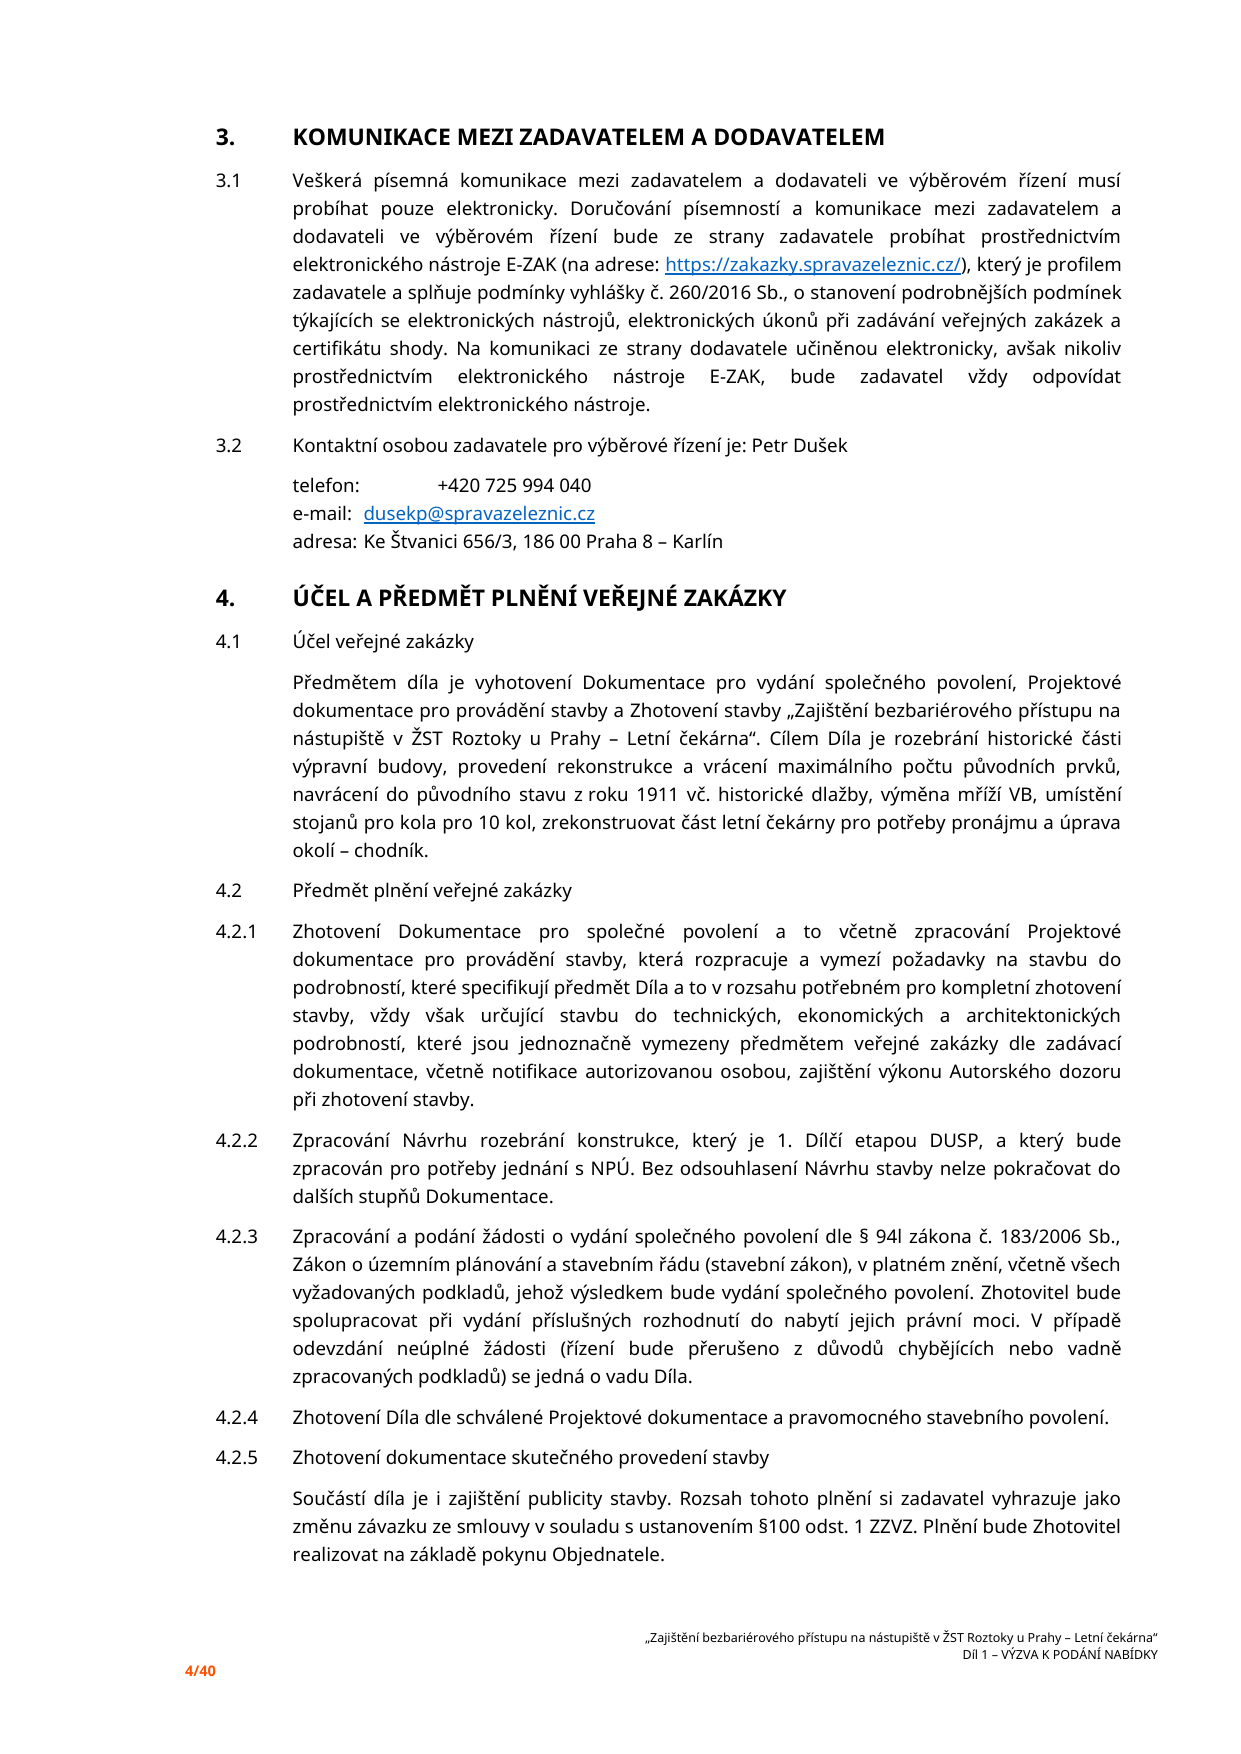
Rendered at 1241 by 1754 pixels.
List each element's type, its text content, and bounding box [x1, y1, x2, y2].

list Součástí díla je i zajištění publicity stavby. Rozsah tohoto plnění si zadavatel vyhrazuje jako změnu závazku ze smlouvy v souladu s ustanovením §100 odst. 1 ZZVZ. Plnění bude Zhotovitel realizovat na základě pokynu Objednatele. [292, 1485, 1122, 1567]
text adresa: Ke Štvanici 656/3, 186 00 Praha 8 – Karlín [292, 529, 1122, 554]
text Zhotovení Dokumentace pro společné povolení a to včetně zpracování Projektové dokumentace pro provádění stavby, která rozpracuje a vymezí požadavky na stavbu do podrobností, které specifikují předmět Díla a to v rozsahu potřebném pro kompletní zhotovení stavby, vždy však určující stavbu do technických, ekonomických a architektonických podrobností, které jsou jednoznačně vymezeny předmětem veřejné zakázky dle zadávací dokumentace, včetně notifikace autorizovanou osobou, zajištění výkonu Autorského dozoru při zhotovení stavby. [216, 918, 1122, 1112]
text ÚČEL A PŘEDMĚT PLNĚNÍ VEŘEJNÉ ZAKÁZKY [216, 582, 1122, 613]
text e-mail: dusekp@spravazeleznic.cz [292, 501, 1122, 526]
text Zpracování Návrhu rozebrání konstrukce, který je 1. Dílčí etapou DUSP, a který bude zpracován pro potřeby jednání s NPÚ. Bez odsouhlasení Návrhu stavby nelze pokračovat do dalších stupňů Dokumentace. [216, 1127, 1122, 1208]
text telefon: +420 725 994 040 [292, 473, 1122, 498]
text KOMUNIKACE MEZI ZADAVATELEM a DODAVATELEM [216, 121, 1122, 152]
text Veškerá písemná komunikace mezi zadavatelem a dodavateli ve výběrovém řízení musí probíhat pouze elektronicky. Doručování písemností a komunikace mezi zadavatelem a dodavateli ve výběrovém řízení bude ze strany zadavatele probíhat prostřednictvím elektronického nástroje E-ZAK (na adrese: https://zakazky.spravazeleznic.cz/), který je profilem zadavatele a splňuje podmínky vyhlášky č. 260/2016 Sb., o stanovení podrobnějších podmínek týkajících se elektronických nástrojů, elektronických úkonů při zadávání veřejných zakázek a certifikátu shody. Na komunikaci ze strany dodavatele učiněnou elektronicky, avšak nikoliv prostřednictvím elektronického nástroje E-ZAK, bude zadavatel vždy odpovídat prostřednictvím elektronického nástroje. [216, 167, 1122, 417]
text Účel veřejné zakázky [216, 629, 1122, 654]
list Předmětem díla je vyhotovení Dokumentace pro vydání společného povolení, Projektové dokumentace pro provádění stavby a Zhotovení stavby „Zajištění bezbariérového přístupu na nástupiště v ŽST Roztoky u Prahy – Letní čekárna“. Cílem Díla je rozebrání historické části výpravní budovy, provedení rekonstrukce a vrácení maximálního počtu původních prvků, navrácení do původního stavu z roku 1911 vč. historické dlažby, výměna mříží VB, umístění stojanů pro kola pro 10 kol, zrekonstruovat část letní čekárny pro potřeby pronájmu a úprava okolí – chodník. [292, 669, 1122, 863]
text Kontaktní osobou zadavatele pro výběrové řízení je: Petr Dušek [216, 432, 1122, 458]
text Zhotovení Díla dle schválené Projektové dokumentace a pravomocného stavebního povolení. [216, 1404, 1122, 1430]
text Předmět plnění veřejné zakázky [216, 878, 1122, 903]
text Zhotovení dokumentace skutečného provedení stavby [216, 1445, 1122, 1470]
text Zpracování a podání žádosti o vydání společného povolení dle § 94l zákona č. 183/2006 Sb., Zákon o územním plánování a stavebním řádu (stavební zákon), v platném znění, včetně všech vyžadovaných podkladů, jehož výsledkem bude vydání společného povolení. Zhotovitel bude spolupracovat při vydání příslušných rozhodnutí do nabytí jejich právní moci. V případě odevzdání neúplné žádosti (řízení bude přerušeno z důvodů chybějících nebo vadně zpracovaných podkladů) se jedná o vadu Díla. [216, 1223, 1122, 1389]
